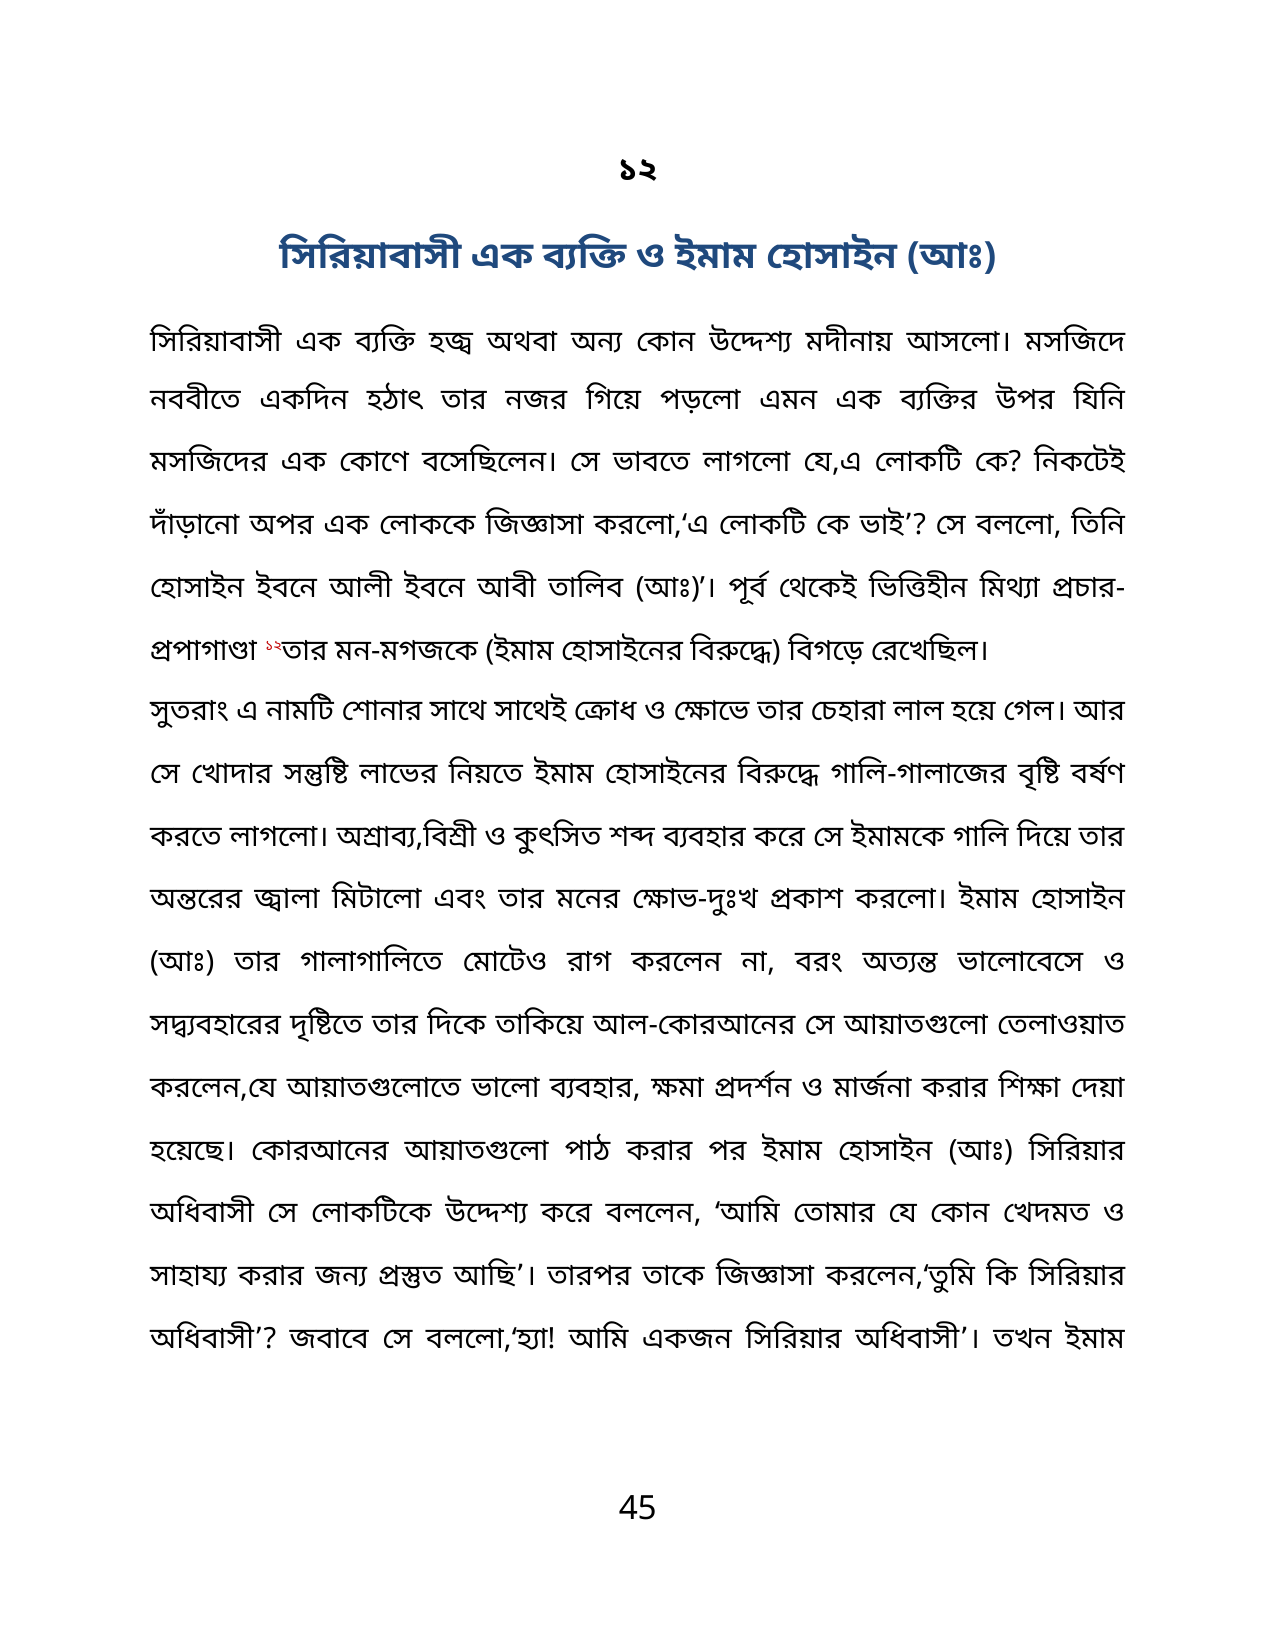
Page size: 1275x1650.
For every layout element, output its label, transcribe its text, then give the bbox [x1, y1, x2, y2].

subtitle সিরিয়াবাসী এক ব্যক্তি ও ইমাম হোসাইন (আঃ) [150, 229, 1125, 284]
text সিরিয়াবাসী এক ব্যক্তি হজ্ব অথবা অন্য কোন উদ্দেশ্য মদীনায় আসলো। মসজিদে নববীতে একদিন হঠাৎ তার নজর গিয়ে পড়লো এমন এক ব্যক্তির উপর যিনি মসজিদের এক কোণে বসেছিলেন। সে ভাবতে লাগলো যে,এ লোকটি কে? নিকটেই দাঁড়ানো অপর এক লোককে জিজ্ঞাসা করলো,‘এ লোকটি কে ভাই’? সে বললো, তিনি হোসাইন ইবনে আলী ইবনে আবী তালিব (আঃ)’। পূর্ব থেকেই ভিত্তিহীন মিথ্যা প্রচার-প্রপাগাণ্ডা ১২তার মন-মগজকে (ইমাম হোসাইনের বিরুদ্ধে) বিগড়ে রেখেছিল। [150, 324, 1125, 672]
text ১২ [150, 150, 1125, 194]
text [150, 694, 1125, 1360]
